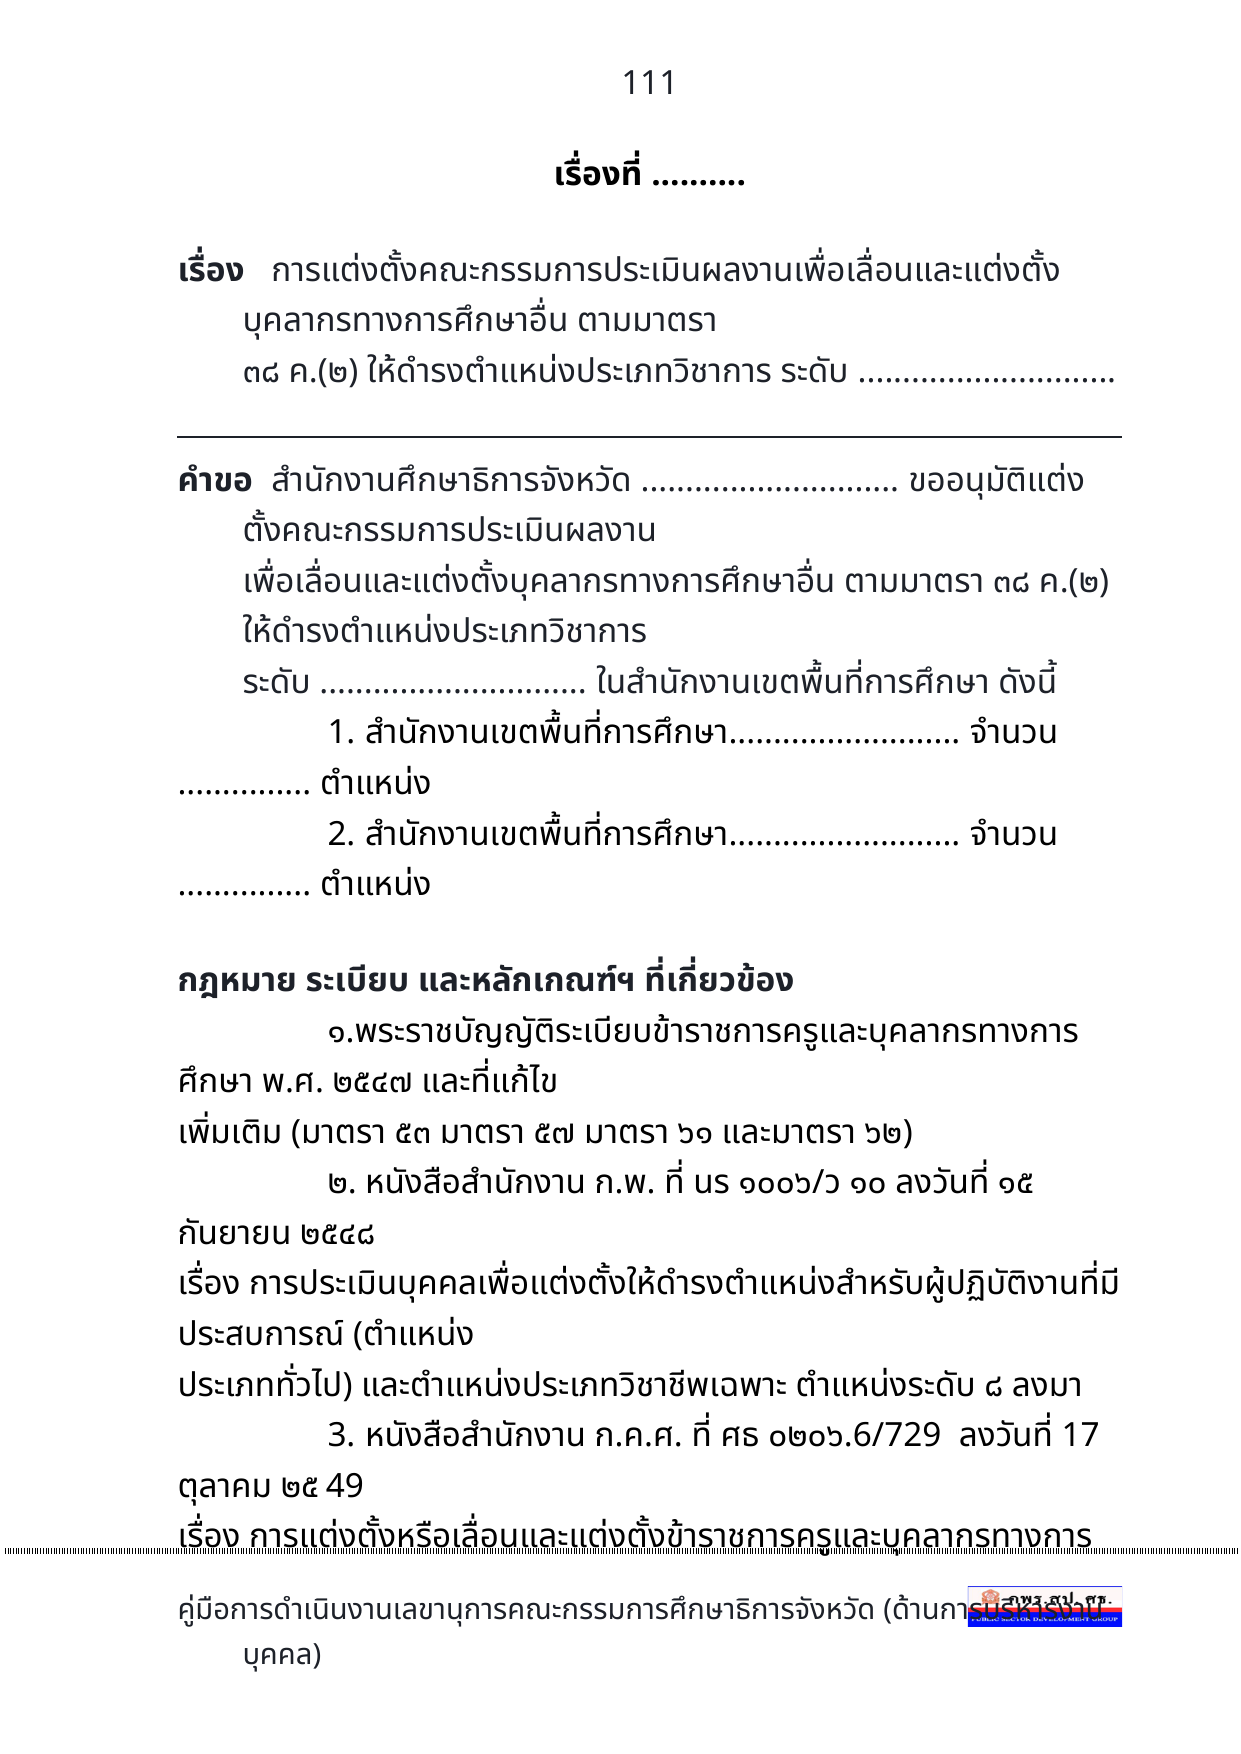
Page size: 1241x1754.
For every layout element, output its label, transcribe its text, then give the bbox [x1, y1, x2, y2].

text คำขอ สำนักงานศึกษาธิการจังหวัด ............................. ขออนุมัติแต่งตั้งคณะกรรมการประเมินผลงาน เพื่อเลื่อนและแต่งตั้งบุคลากรทางการศึกษาอื่น ตามมาตรา ๓๘ ค.(๒) ให้ดำรงตำแหน่งประเภทวิชาการ ระดับ .............................. ในสำนักงานเขตพื้นที่การศึกษา ดังนี้ [177, 455, 1122, 708]
subtitle เรื่องที่ .......... [177, 150, 1122, 201]
text ๒. หนังสือสำนักงาน ก.พ. ที่ นร ๑๐๐๖/ว ๑๐ ลงวันที่ ๑๕ กันยายน ๒๕๔๘ เรื่อง การประเมินบุคคลเพื่อแต่งตั้งให้ดำรงตำแหน่งสำหรับผู้ปฏิบัติงานที่มีประสบการณ์ (ตำแหน่ง ประเภททั่วไป) และตำแหน่งประเภทวิชาชีพเฉพาะ ตำแหน่งระดับ ๘ ลงมา [177, 1158, 1122, 1411]
text เรื่อง การแต่งตั้งคณะกรรมการประเมินผลงานเพื่อเลื่อนและแต่งตั้งบุคลากรทางการศึกษาอื่น ตามมาตรา ๓๘ ค.(๒) ให้ดำรงตำแหน่งประเภทวิชาการ ระดับ ............................. [177, 246, 1122, 397]
text ๑. พระราชบัญญัติระเบียบข้าราชการครูและบุคลากรทางการศึกษา พ.ศ. ๒๕๔๗ และที่แก้ไข เพิ่มเติม (มาตรา ๕๓ มาตรา ๕๗ มาตรา ๖๑ และมาตรา ๖๒) [177, 1006, 1122, 1158]
text กฎหมาย ระเบียบ และหลักเกณฑ์ฯ ที่เกี่ยวข้อง [177, 956, 1122, 1006]
text 2. สำนักงานเขตพื้นที่การศึกษา.......................... จำนวน ............... ตำแหน่ง [177, 809, 1122, 911]
text 1. สำนักงานเขตพื้นที่การศึกษา.......................... จำนวน ............... ตำแหน่ง [177, 708, 1122, 809]
picture [967, 1586, 1123, 1627]
